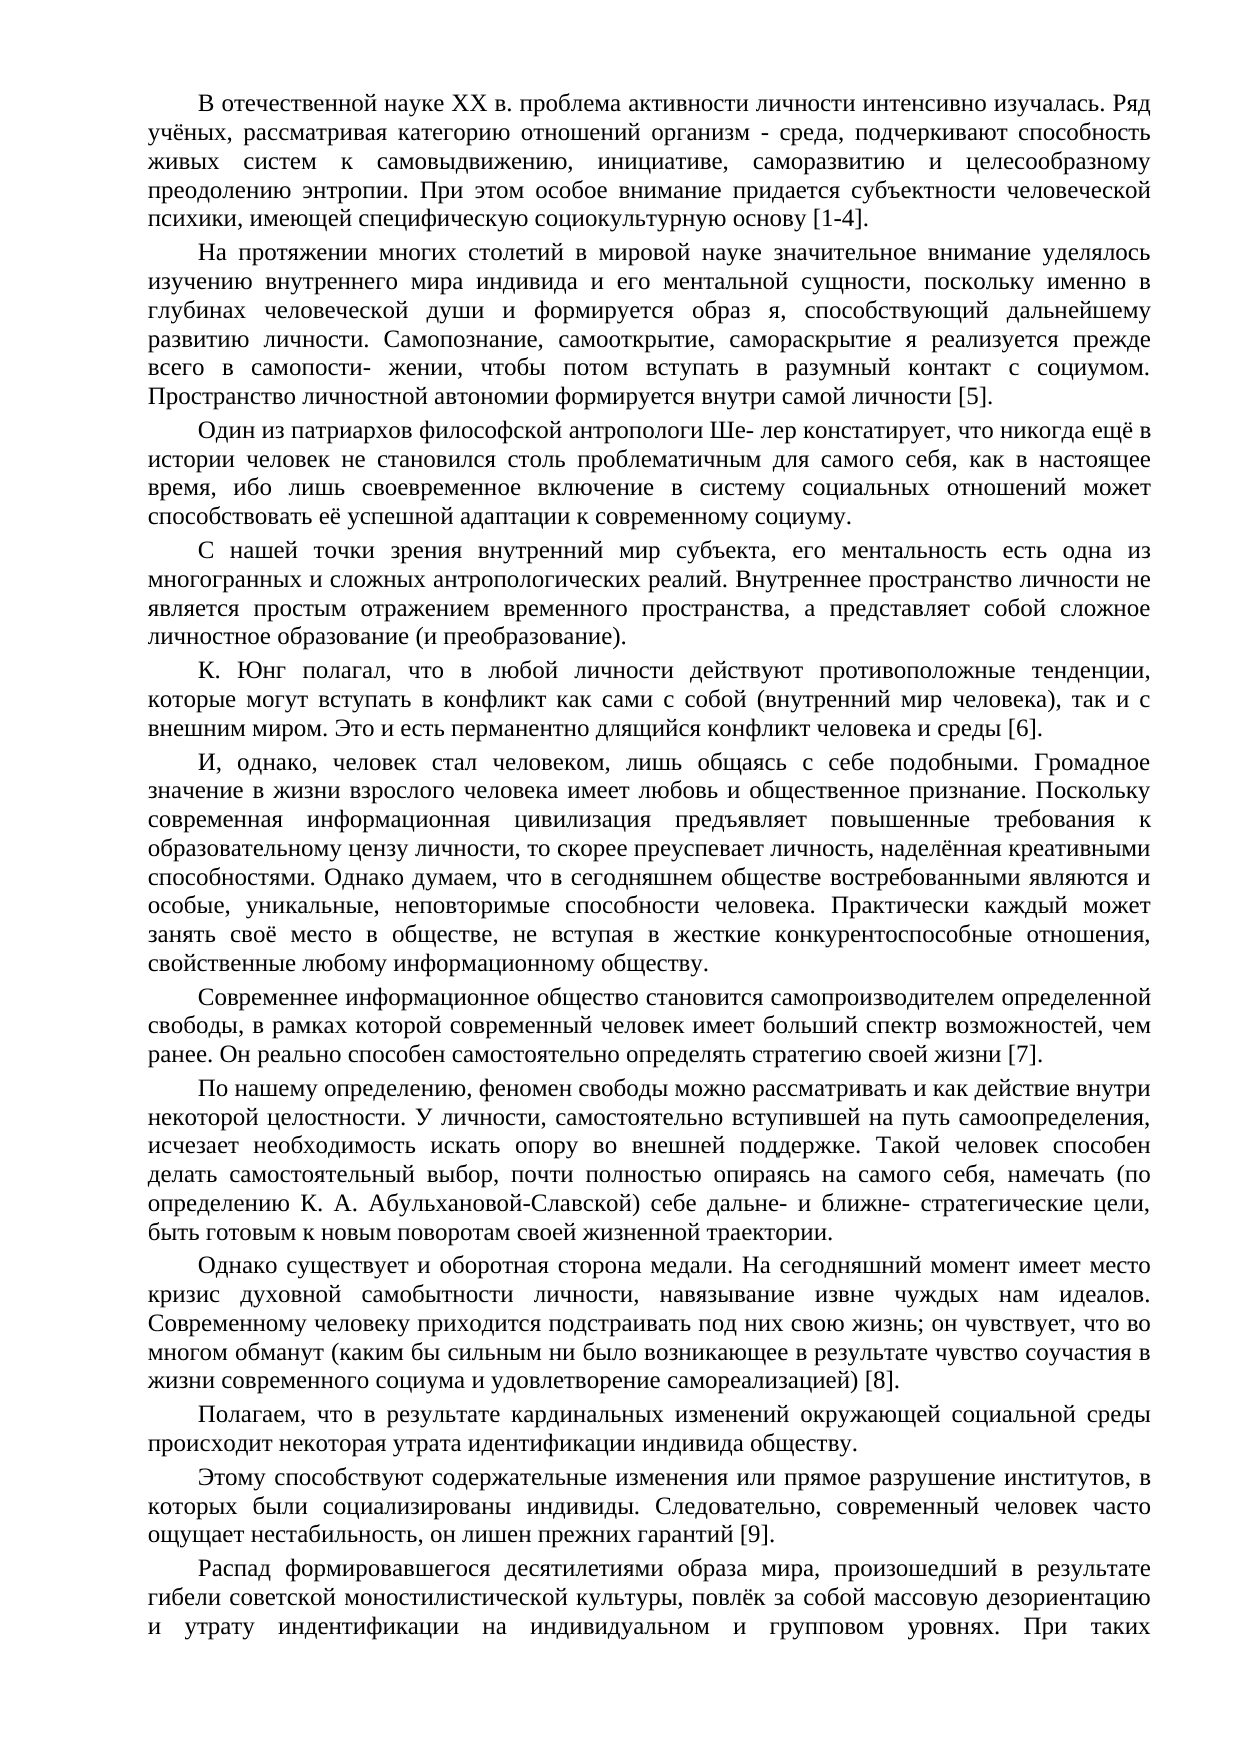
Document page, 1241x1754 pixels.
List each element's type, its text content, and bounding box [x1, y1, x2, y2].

text Однако существует и оборотная сторона медали. На сегодняшний момент имеет место кризис духовной самобытности личности, навязывание извне чуждых нам идеалов. Современному человеку приходится подстраивать под них свою жизнь; он чувствует, что во многом обманут (каким бы сильным ни было возникающее в результате чувство соучастия в жизни современного социума и удовлетворение самореализацией) [8]. [148, 1251, 1152, 1394]
text Этому способствуют содержательные изменения или прямое разрушение институтов, в которых были социализированы индивиды. Следовательно, современный человек часто ощущает нестабильность, он лишен прежних гарантий [9]. [148, 1462, 1152, 1548]
text На протяжении многих столетий в мировой науке значительное внимание уделялось изучению внутреннего мира индивида и его ментальной сущности, поскольку именно в глубинах человеческой души и формируется образ я, способствующий дальнейшему развитию личности. Самопознание, самооткрытие, самораскрытие я реализуется прежде всего в самопости- жении, чтобы потом вступать в разумный контакт с социумом. Пространство личностной автономии формируется внутри самой личности [5]. [148, 237, 1152, 410]
text Полагаем, что в результате кардинальных изменений окружающей социальной среды происходит некоторая утрата идентификации индивида обществу. [148, 1399, 1152, 1457]
text С нашей точки зрения внутренний мир субъекта, его ментальность есть одна из многогранных и сложных антропологических реалий. Внутреннее пространство личности не является простым отражением временного пространства, а представляет собой сложное личностное образование (и преобразование). [148, 535, 1152, 650]
text И, однако, человек стал человеком, лишь общаясь с себе подобными. Громадное значение в жизни взрослого человека имеет любовь и общественное признание. Поскольку современная информационная цивилизация предъявляет повышенные требования к образовательному цензу личности, то скорее преуспевает личность, наделённая креативными способностями. Однако думаем, что в сегодняшнем обществе востребованными являются и особые, уникальные, неповторимые способности человека. Практически каждый может занять своё место в обществе, не вступая в жесткие конкурентоспособные отношения, свойственные любому информационному обществу. [148, 747, 1152, 977]
text К. Юнг полагал, что в любой личности действуют противоположные тенденции, которые могут вступать в конфликт как сами с собой (внутренний мир человека), так и с внешним миром. Это и есть перманентно длящийся конфликт человека и среды [6]. [148, 655, 1152, 741]
text Современнее информационное общество становится самопроизводителем определенной свободы, в рамках которой современный человек имеет больший спектр возможностей, чем ранее. Он реально способен самостоятельно определять стратегию своей жизни [7]. [148, 982, 1152, 1068]
text Один из патриархов философской антропологи Ше- лер констатирует, что никогда ещё в истории человек не становился столь проблематичным для самого себя, как в настоящее время, ибо лишь своевременное включение в систему социальных отношений может способствовать её успешной адаптации к современному социуму. [148, 415, 1152, 530]
text По нашему определению, феномен свободы можно рассматривать и как действие внутри некоторой целостности. У личности, самостоятельно вступившей на путь самоопределения, исчезает необходимость искать опору во внешней поддержке. Такой человек способен делать самостоятельный выбор, почти полностью опираясь на самого себя, намечать (по определению К. А. Абульхановой-Славской) себе дальне- и ближне- стратегические цели, быть готовым к новым поворотам своей жизненной траектории. [148, 1073, 1152, 1246]
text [148, 1553, 1152, 1640]
text В отечественной науке ХХ в. проблема активности личности интенсивно изучалась. Ряд учёных, рассматривая категорию отношений организм - среда, подчеркивают способность живых систем к самовыдвижению, инициативе, саморазвитию и целесообразному преодолению энтропии. При этом особое внимание придается субъектности человеческой психики, имеющей специфическую социокультурную основу [1-4]. [148, 88, 1152, 232]
